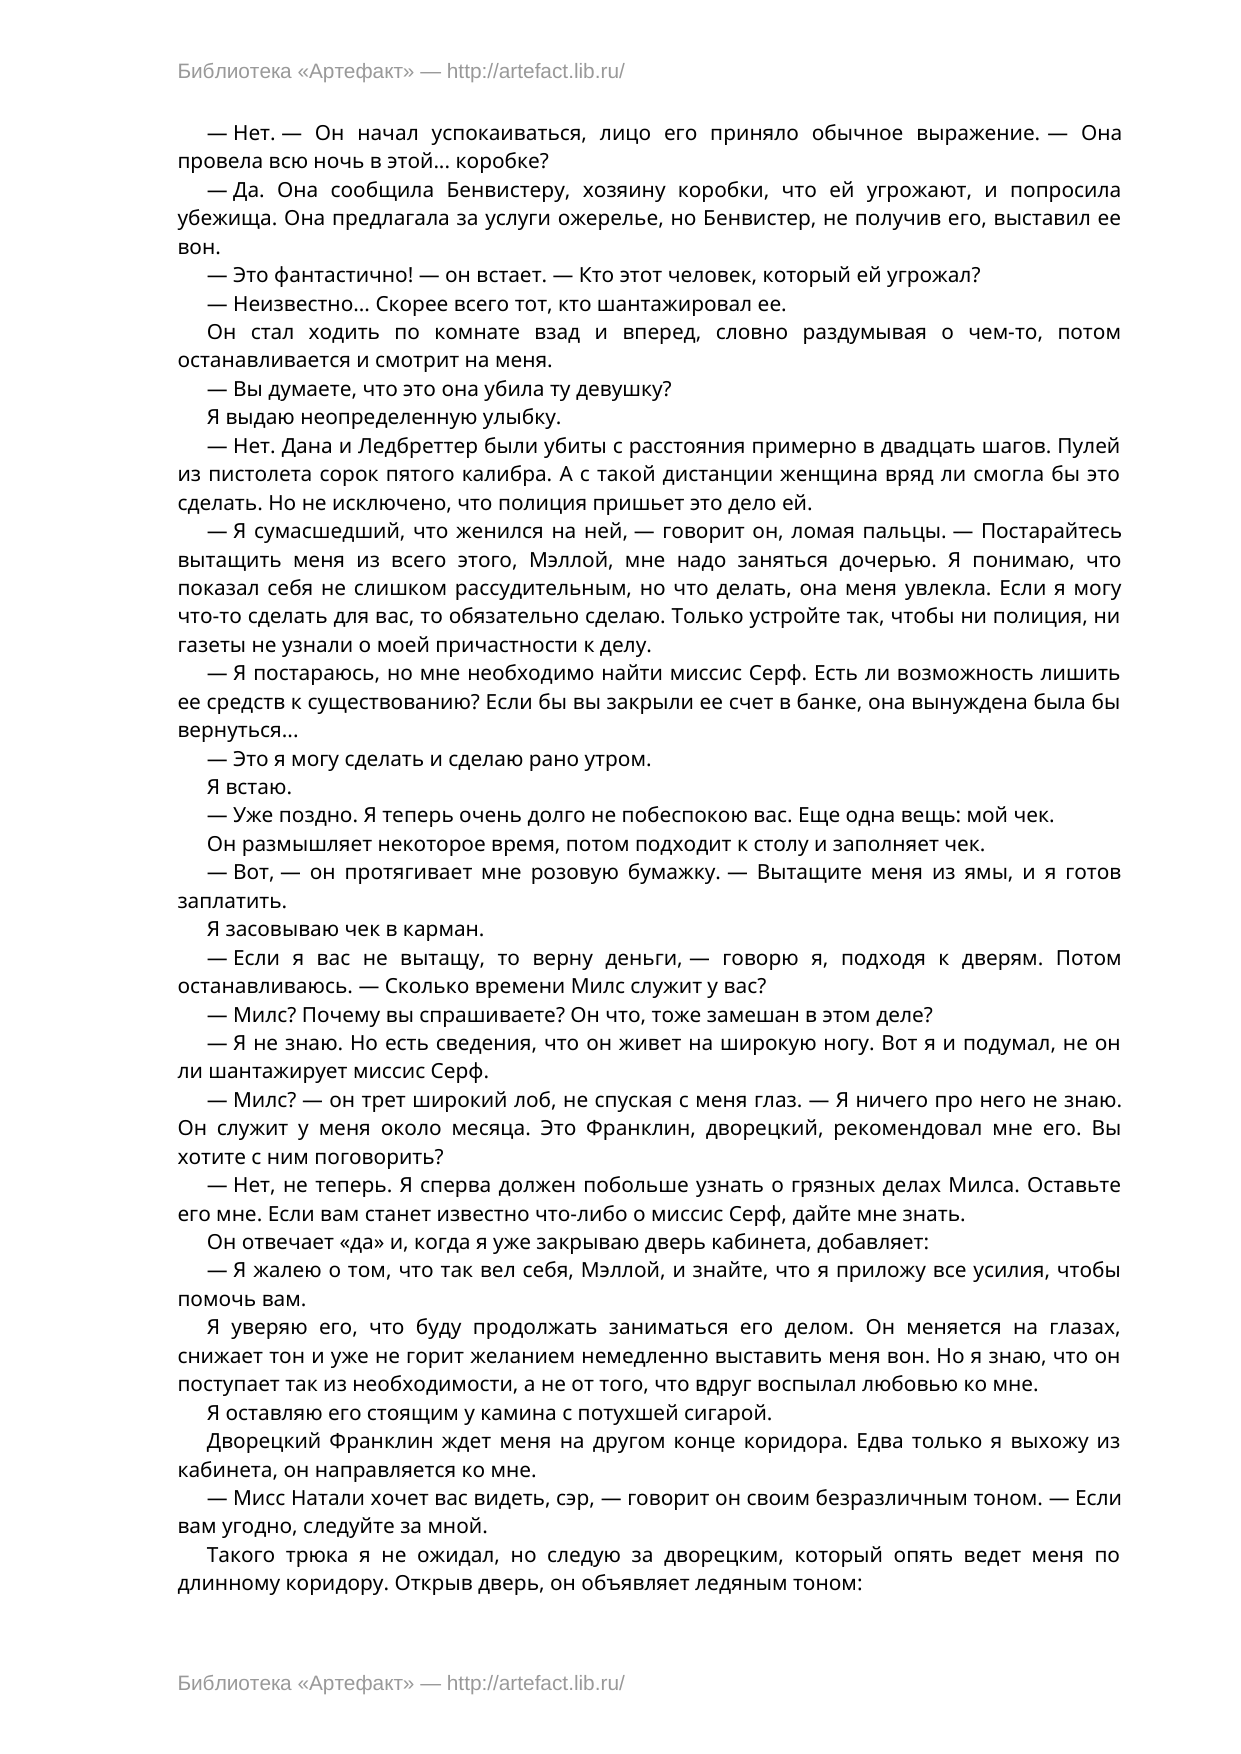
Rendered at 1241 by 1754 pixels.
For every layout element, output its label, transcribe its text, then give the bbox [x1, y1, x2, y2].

text — Я не знаю. Но есть сведения, что он живет на широкую ногу. Вот я и подумал, не он ли шантажирует миссис Серф. [177, 1028, 1122, 1085]
text Я выдаю неопределенную улыбку. [177, 402, 1122, 431]
text — Нет. Дана и Ледбреттер были убиты с расстояния примерно в двадцать шагов. Пулей из пистолета сорок пятого калибра. А с такой дистанции женщина вряд ли смогла бы это сделать. Но не исключено, что полиция пришьет это дело ей. [177, 431, 1122, 516]
text Я засовываю чек в карман. [177, 914, 1122, 943]
text — Да. Она сообщила Бенвистеру, хозяину коробки, что ей угрожают, и попросила убежища. Она предлагала за услуги ожерелье, но Бенвистер, не получив его, выставил ее вон. [177, 175, 1122, 260]
text Дворецкий Франклин ждет меня на другом конце коридора. Едва только я выхожу из кабинета, он направляется ко мне. [177, 1426, 1122, 1483]
text — Милс? Почему вы спрашиваете? Он что, тоже замешан в этом деле? [177, 1000, 1122, 1028]
text Я встаю. [177, 772, 1122, 801]
text — Нет. — Он начал успокаиваться, лицо его приняло обычное выражение. — Она провела всю ночь в этой... коробке? [177, 118, 1122, 175]
text — Вы думаете, что это она убила ту девушку? [177, 374, 1122, 402]
text — Мисс Натали хочет вас видеть, сэр, — говорит он своим безразличным тоном. — Если вам угодно, следуйте за мной. [177, 1483, 1122, 1540]
text — Неизвестно... Скорее всего тот, кто шантажировал ее. [177, 289, 1122, 317]
text — Я сумасшедший, что женился на ней, — говорит он, ломая пальцы. — Постарайтесь вытащить меня из всего этого, Мэллой, мне надо заняться дочерью. Я понимаю, что показал себя не слишком рассудительным, но что делать, она меня увлекла. Если я могу что-то сделать для вас, то обязательно сделаю. Только устройте так, чтобы ни полиция, ни газеты не узнали о моей причастности к делу. [177, 516, 1122, 658]
text Я оставляю его стоящим у камина с потухшей сигарой. [177, 1398, 1122, 1426]
text Я уверяю его, что буду продолжать заниматься его делом. Он меняется на глазах, снижает тон и уже не горит желанием немедленно выставить меня вон. Но я знаю, что он поступает так из необходимости, а не от того, что вдруг воспылал любовью ко мне. [177, 1312, 1122, 1398]
text — Милс? — он трет широкий лоб, не спуская с меня глаз. — Я ничего про него не знаю. Он служит у меня около месяца. Это Франклин, дворецкий, рекомендовал мне его. Вы хотите с ним поговорить? [177, 1085, 1122, 1170]
text — Уже поздно. Я теперь очень долго не побеспокою вас. Еще одна вещь: мой чек. [177, 801, 1122, 829]
text — Нет, не теперь. Я сперва должен побольше узнать о грязных делах Милса. Оставьте его мне. Если вам станет известно что-либо о миссис Серф, дайте мне знать. [177, 1170, 1122, 1227]
text Он стал ходить по комнате взад и вперед, словно раздумывая о чем-то, потом останавливается и смотрит на меня. [177, 317, 1122, 374]
text — Я жалею о том, что так вел себя, Мэллой, и знайте, что я приложу все усилия, чтобы помочь вам. [177, 1256, 1122, 1312]
text — Это фантастично! — он встает. — Кто этот человек, который ей угрожал? [177, 260, 1122, 289]
text — Я постараюсь, но мне необходимо найти миссис Серф. Есть ли возможность лишить ее средств к существованию? Если бы вы закрыли ее счет в банке, она вынуждена была бы вернуться... [177, 658, 1122, 744]
text — Если я вас не вытащу, то верну деньги, — говорю я, подходя к дверям. Потом останавливаюсь. — Сколько времени Милс служит у вас? [177, 943, 1122, 1000]
text Такого трюка я не ожидал, но следую за дворецким, который опять ведет меня по длинному коридору. Открыв дверь, он объявляет ледяным тоном: [177, 1540, 1122, 1597]
text Он размышляет некоторое время, потом подходит к столу и заполняет чек. [177, 829, 1122, 857]
text — Это я могу сделать и сделаю рано утром. [177, 744, 1122, 772]
text Он отвечает «да» и, когда я уже закрываю дверь кабинета, добавляет: [177, 1227, 1122, 1256]
text — Вот, — он протягивает мне розовую бумажку. — Вытащите меня из ямы, и я готов заплатить. [177, 857, 1122, 914]
